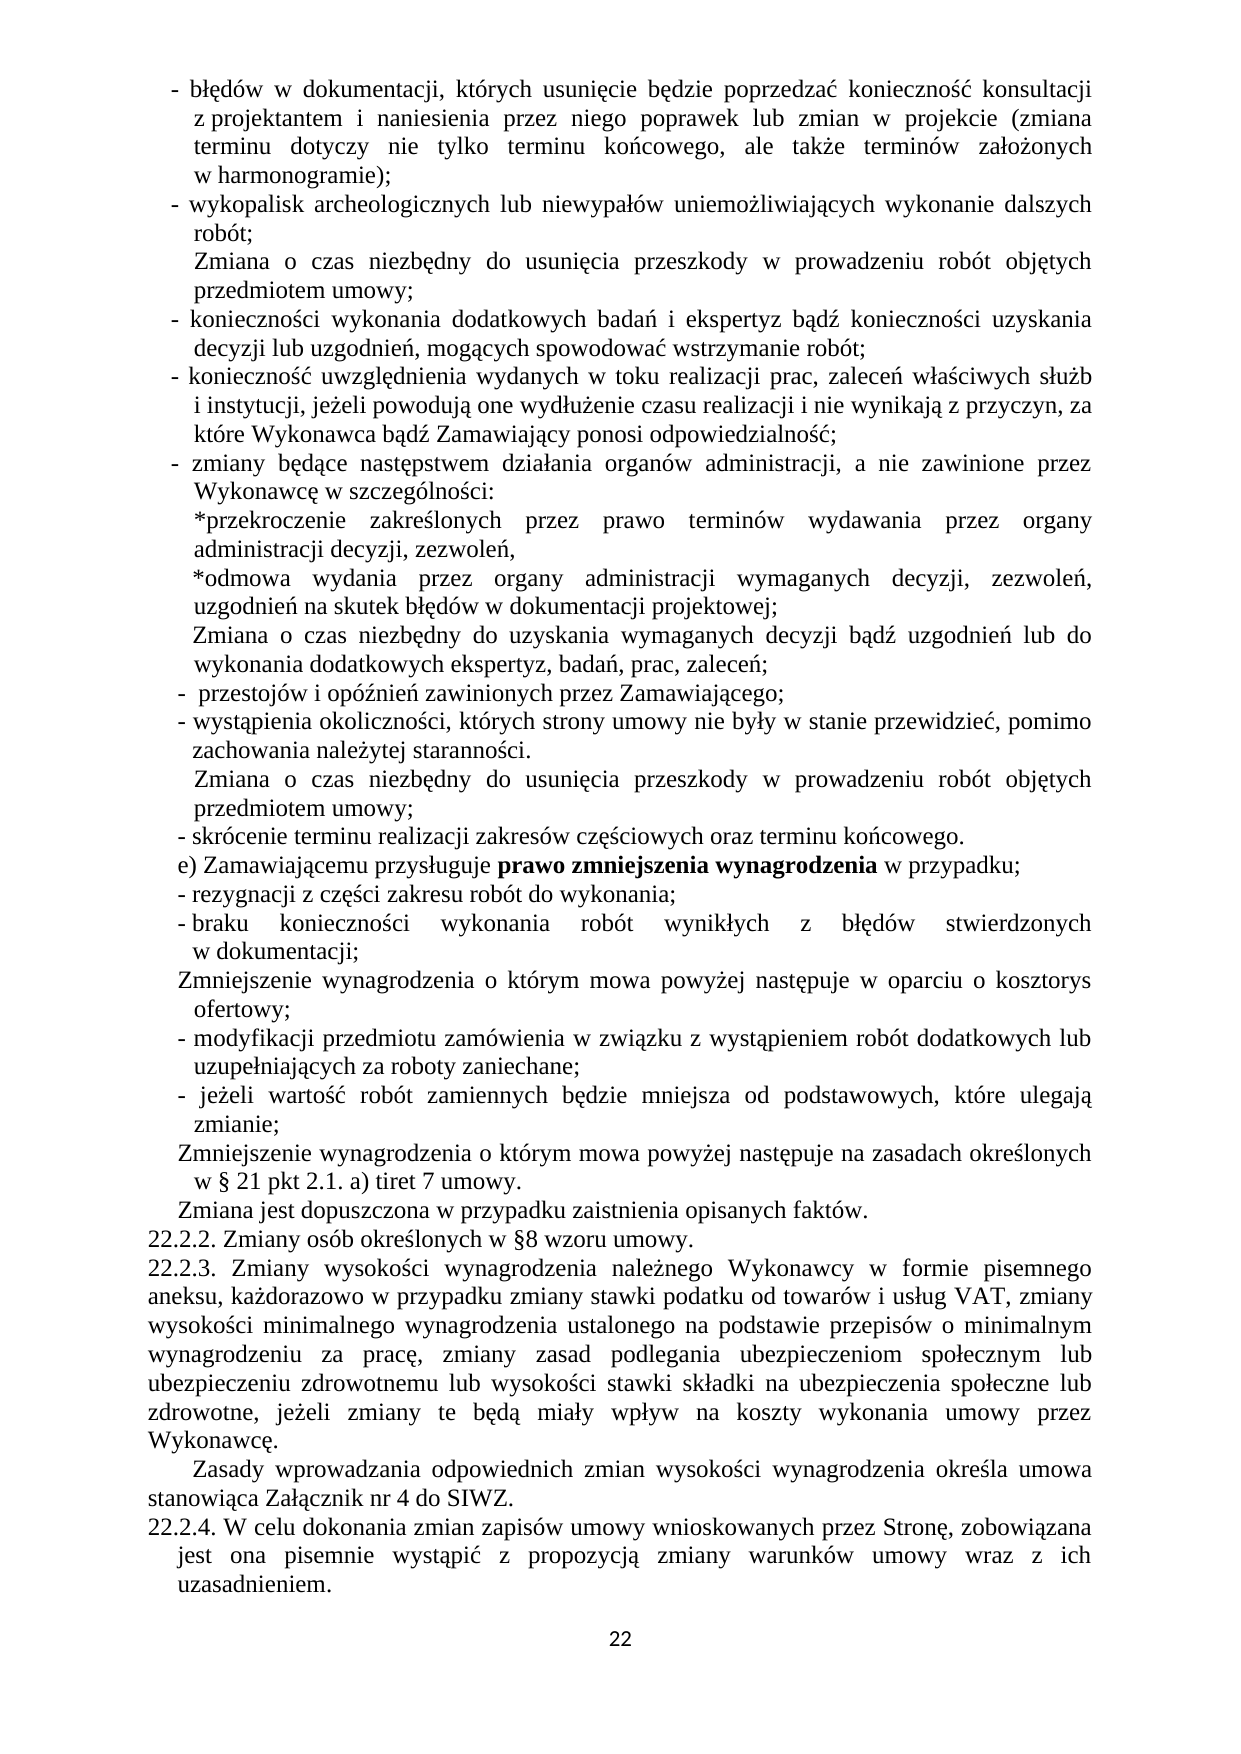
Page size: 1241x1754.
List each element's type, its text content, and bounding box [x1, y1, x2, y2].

text - jeżeli wartość robót zamiennych będzie mniejsza od podstawowych, które ulegają zmianie; [177, 1080, 1093, 1138]
text Zmniejszenie wynagrodzenia o którym mowa powyżej następuje w oparciu o kosztorys ofertowy; [177, 965, 1093, 1023]
text - braku konieczności wykonania robót wynikłych z błędów stwierdzonych w dokumentacji; [177, 908, 1093, 965]
text 22.2.3. Zmiany wysokości wynagrodzenia należnego Wykonawcy w formie pisemnego aneksu, każdorazowo w przypadku zmiany stawki podatku od towarów i usług VAT, zmiany wysokości minimalnego wynagrodzenia ustalonego na podstawie przepisów o minimalnym wynagrodzeniu za pracę, zmiany zasad podlegania ubezpieczeniom społecznym lub ubezpieczeniu zdrowotnemu lub wysokości stawki składki na ubezpieczenia społeczne lub zdrowotne, jeżeli zmiany te będą miały wpływ na koszty wykonania umowy przez Wykonawcę. [148, 1253, 1093, 1454]
text Zmiana o czas niezbędny do uzyskania wymaganych decyzji bądź uzgodnień lub do wykonania dodatkowych ekspertyz, badań, prac, zaleceń; [192, 620, 1093, 678]
text Zmniejszenie wynagrodzenia o którym mowa powyżej następuje na zasadach określonych w § 21 pkt 2.1. a) tiret 7 umowy. [177, 1138, 1093, 1195]
text Zmiana o czas niezbędny do usunięcia przeszkody w prowadzeniu robót objętych przedmiotem umowy; [193, 246, 1093, 304]
text *przekroczenie zakreślonych przez prawo terminów wydawania przez organy administracji decyzji, zezwoleń, [171, 505, 1093, 563]
text - wystąpienia okoliczności, których strony umowy nie były w stanie przewidzieć, pomimo zachowania należytej staranności. [177, 706, 1093, 764]
text e) Zamawiającemu przysługuje prawo zmniejszenia wynagrodzenia w przypadku; [177, 850, 1093, 879]
text Zmiana jest dopuszczona w przypadku zaistnienia opisanych faktów. [177, 1195, 1093, 1224]
text Zmiana o czas niezbędny do usunięcia przeszkody w prowadzeniu robót objętych przedmiotem umowy; [193, 764, 1093, 821]
text - wykopalisk archeologicznych lub niewypałów uniemożliwiających wykonanie dalszych robót; [171, 189, 1093, 246]
text *odmowa wydania przez organy administracji wymaganych decyzji, zezwoleń, uzgodnień na skutek błędów w dokumentacji projektowej; [192, 563, 1093, 620]
text 22.2.4. W celu dokonania zmian zapisów umowy wnioskowanych przez Stronę, zobowiązana jest ona pisemnie wystąpić z propozycją zmiany warunków umowy wraz z ich uzasadnieniem. [148, 1512, 1093, 1598]
text - konieczność uwzględnienia wydanych w toku realizacji prac, zaleceń właściwych służb i instytucji, jeżeli powodują one wydłużenie czasu realizacji i nie wynikają z przyczyn, za które Wykonawca bądź Zamawiający ponosi odpowiedzialność; [171, 361, 1093, 448]
text - zmiany będące następstwem działania organów administracji, a nie zawinione przez Wykonawcę w szczególności: [171, 448, 1093, 505]
text - błędów w dokumentacji, których usunięcie będzie poprzedzać konieczność konsultacji z projektantem i naniesienia przez niego poprawek lub zmian w projekcie (zmiana terminu dotyczy nie tylko terminu końcowego, ale także terminów założonych w harmonogramie); [171, 74, 1093, 189]
text - rezygnacji z części zakresu robót do wykonania; [177, 879, 1093, 908]
text - konieczności wykonania dodatkowych badań i ekspertyz bądź konieczności uzyskania decyzji lub uzgodnień, mogących spowodować wstrzymanie robót; [171, 304, 1093, 361]
text - modyfikacji przedmiotu zamówienia w związku z wystąpieniem robót dodatkowych lub uzupełniających za roboty zaniechane; [177, 1023, 1093, 1080]
text 22.2.2. Zmiany osób określonych w §8 wzoru umowy. [148, 1224, 1093, 1253]
text Zasady wprowadzania odpowiednich zmian wysokości wynagrodzenia określa umowa stanowiąca Załącznik nr 4 do SIWZ. [148, 1454, 1093, 1512]
text - przestojów i opóźnień zawinionych przez Zamawiającego; [177, 678, 1093, 706]
text - skrócenie terminu realizacji zakresów częściowych oraz terminu końcowego. [177, 821, 1093, 850]
